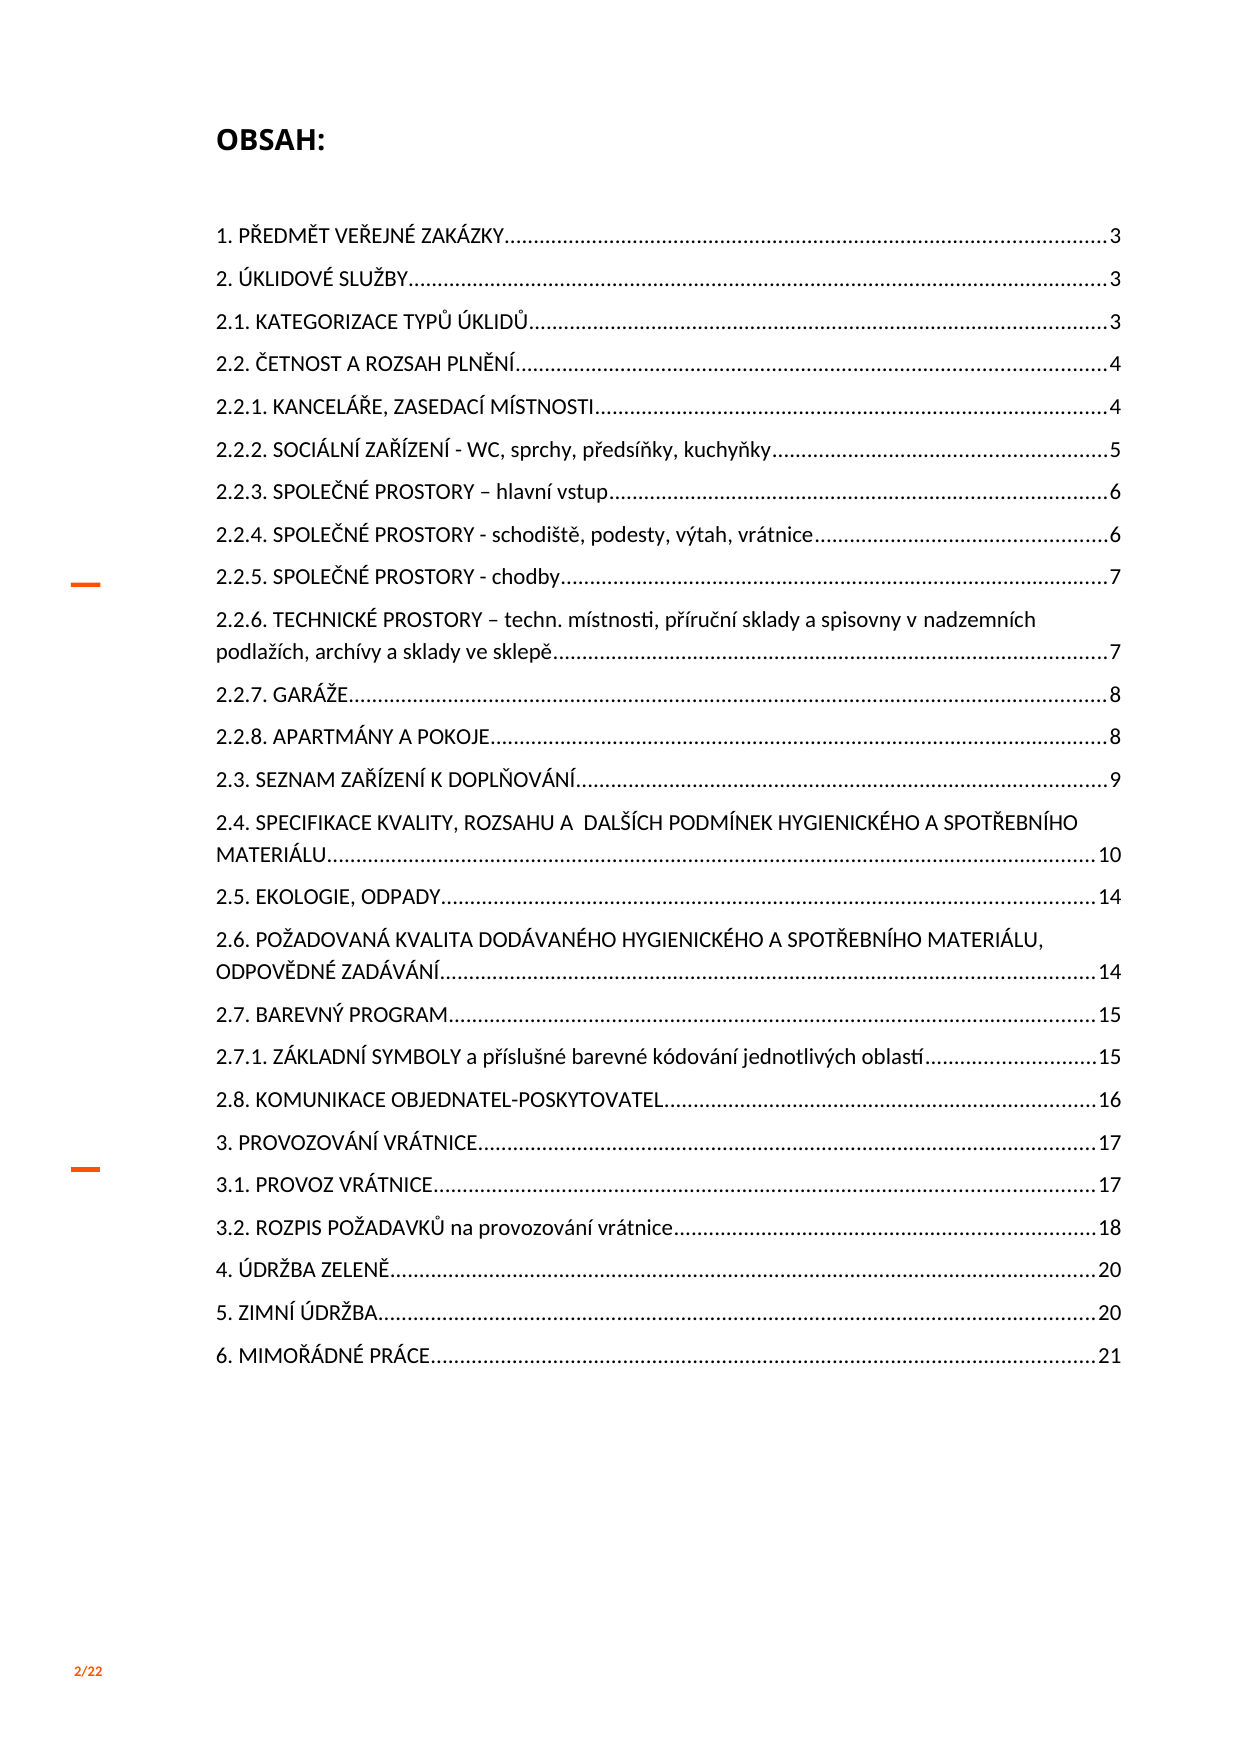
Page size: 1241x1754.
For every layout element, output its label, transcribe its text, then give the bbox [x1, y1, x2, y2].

text 2.2.4. SPOLEČNÉ PROSTORY - schodiště, podesty, výtah, vrátnice 6 [216, 520, 1122, 548]
text 3.1. PROVOZ VRÁTNICE 17 [216, 1170, 1122, 1198]
text 6. MIMOŘÁDNÉ PRÁCE 21 [216, 1341, 1122, 1369]
text 2.2.2. SOCIÁLNÍ ZAŘÍZENÍ - WC, sprchy, předsíňky, kuchyňky 5 [216, 435, 1122, 463]
text 3. PROVOZOVÁNÍ VRÁTNICE 17 [216, 1128, 1122, 1156]
text 4. ÚDRŽBA ZELENĚ 20 [216, 1256, 1122, 1283]
text 2.7.1. ZÁKLADNÍ SYMBOLY a příslušné barevné kódování jednotlivých oblastí 15 [216, 1042, 1122, 1071]
text 2.1. KATEGORIZACE TYPŮ ÚKLIDŮ 3 [216, 307, 1122, 335]
text 3.2. ROZPIS POŽADAVKŮ na provozování vrátnice 18 [216, 1213, 1122, 1241]
text 2.2.6. TECHNICKÉ PROSTORY – techn. místnosti, příruční sklady a spisovny v nadzemních podlažích, archívy a sklady ve sklepě 7 [216, 605, 1122, 665]
text 2.2.7. GARÁŽE 8 [216, 680, 1122, 708]
text 2.3. SEZNAM ZAŘÍZENÍ K DOPLŇOVÁNÍ 9 [216, 765, 1122, 793]
text 2. ÚKLIDOVÉ SLUŽBY 3 [216, 264, 1122, 292]
text 2.7. BAREVNÝ PROGRAM 15 [216, 1000, 1122, 1028]
text 5. ZIMNÍ ÚDRŽBA 20 [216, 1298, 1122, 1326]
text 2.5. EKOLOGIE, ODPADY 14 [216, 882, 1122, 911]
text 2.4. SPECIFIKACE KVALITY, ROZSAHU A DALŠÍCH PODMÍNEK HYGIENICKÉHO A SPOTŘEBNÍHO MATERIÁLU 10 [216, 808, 1122, 868]
text 2.2.3. SPOLEČNÉ PROSTORY – hlavní vstup 6 [216, 477, 1122, 505]
text 2.6. POŽADOVANÁ KVALITA DODÁVANÉHO HYGIENICKÉHO A SPOTŘEBNÍHO MATERIÁLU, ODPOVĚDNÉ ZADÁVÁNÍ 14 [216, 925, 1122, 985]
text 2.2.5. SPOLEČNÉ PROSTORY - chodby 7 [216, 562, 1122, 591]
text 2.2.8. APARTMÁNY A POKOJE 8 [216, 722, 1122, 751]
text 2.2. ČETNOST A ROZSAH PLNĚNÍ 4 [216, 349, 1122, 377]
text 2.2.1. KANCELÁŘE, ZASEDACÍ MÍSTNOSTI 4 [216, 392, 1122, 420]
text 2.8. KOMUNIKACE OBJEDNATEL-POSKYTOVATEL 16 [216, 1085, 1122, 1113]
text OBSAH: [216, 119, 1122, 159]
text 1. PŘEDMĚT VEŘEJNÉ ZAKÁZKY 3 [216, 222, 1122, 250]
